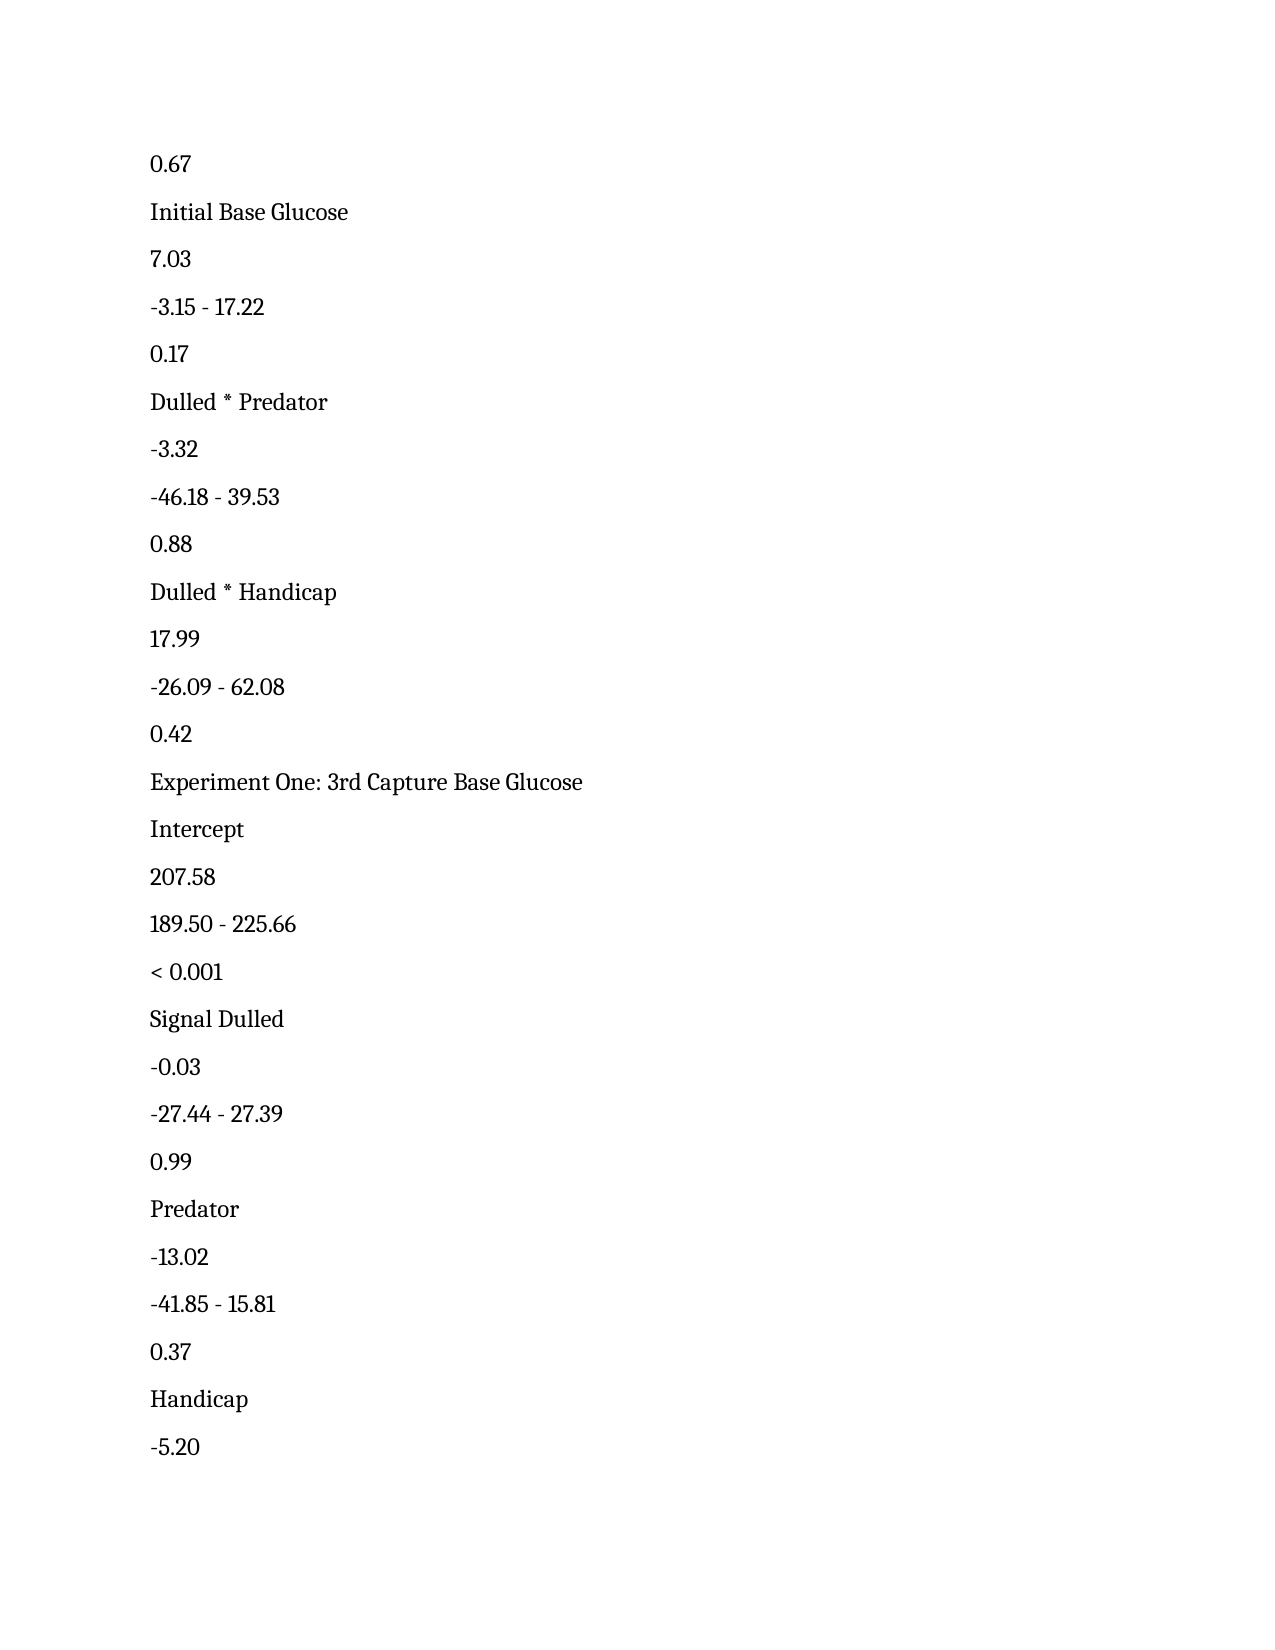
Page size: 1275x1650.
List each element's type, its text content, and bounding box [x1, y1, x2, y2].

text -46.18 - 39.53 [150, 482, 1125, 511]
text -26.09 - 62.08 [150, 672, 1125, 701]
text 17.99 [150, 625, 1125, 654]
text 0.42 [150, 720, 1125, 749]
text 189.50 - 225.66 [150, 910, 1125, 939]
text -5.20 [150, 1432, 1125, 1461]
text Dulled * Handicap [150, 577, 1125, 606]
text Handicap [150, 1385, 1125, 1414]
text Signal Dulled [150, 1005, 1125, 1034]
text Intercept [150, 815, 1125, 844]
text 0.88 [150, 530, 1125, 559]
text -13.02 [150, 1242, 1125, 1271]
text -0.03 [150, 1052, 1125, 1081]
text 0.37 [150, 1337, 1125, 1366]
text -27.44 - 27.39 [150, 1100, 1125, 1129]
text Initial Base Glucose [150, 197, 1125, 226]
text Predator [150, 1195, 1125, 1224]
text 207.58 [150, 862, 1125, 891]
text 7.03 [150, 245, 1125, 274]
text -41.85 - 15.81 [150, 1290, 1125, 1319]
text Dulled * Predator [150, 387, 1125, 416]
text Experiment One: 3rd Capture Base Glucose [150, 767, 1125, 796]
text -3.15 - 17.22 [150, 292, 1125, 321]
text 0.67 [150, 150, 1125, 179]
text 0.99 [150, 1147, 1125, 1176]
text -3.32 [150, 435, 1125, 464]
text < 0.001 [150, 957, 1125, 986]
text 0.17 [150, 340, 1125, 369]
